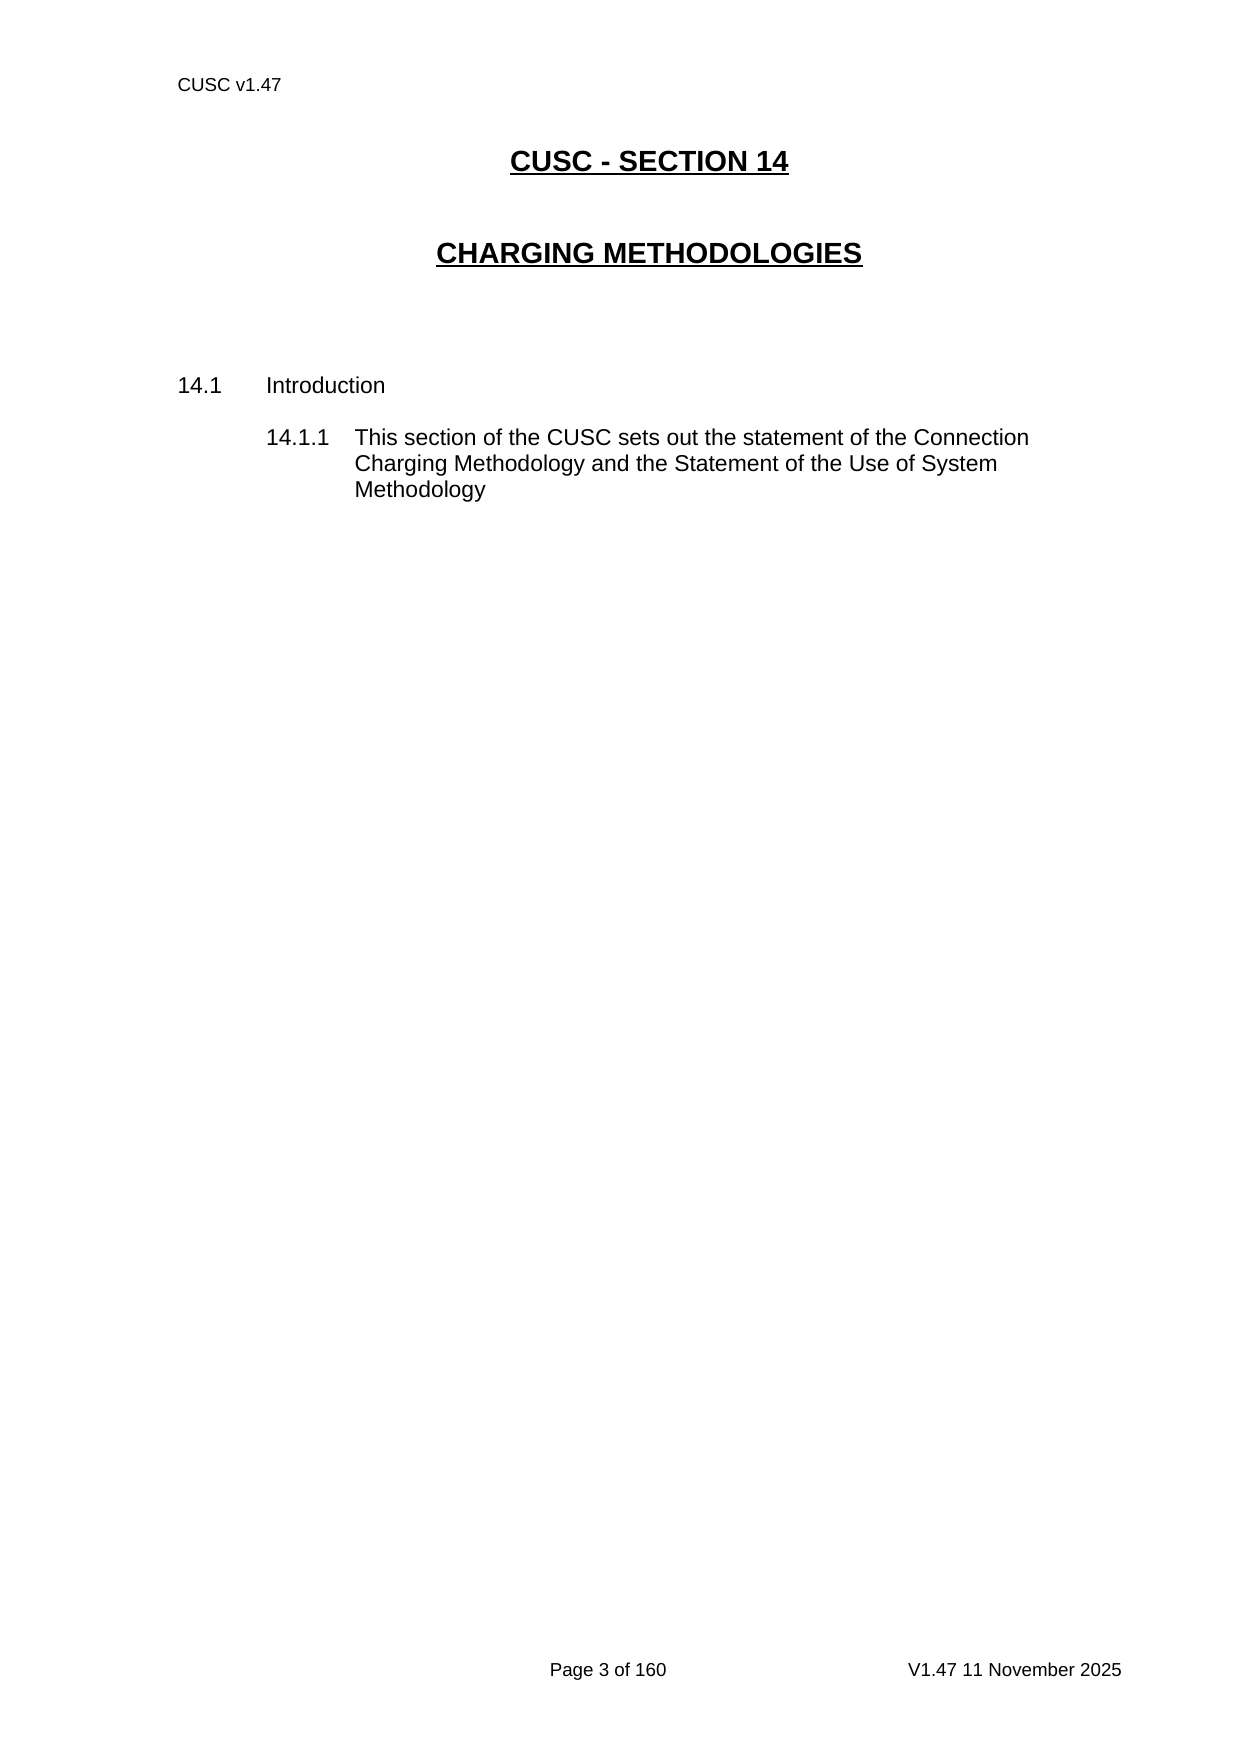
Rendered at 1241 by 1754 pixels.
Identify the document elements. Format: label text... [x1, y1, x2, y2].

text Introduction [177, 372, 1121, 398]
title CUSC - SECTION 14 [177, 144, 1121, 177]
text CHARGING METHODOLOGIES [177, 236, 1121, 269]
text This section of the CUSC sets out the statement of the Connection Charging Methodology and the Statement of the Use of System Methodology [266, 423, 1121, 502]
